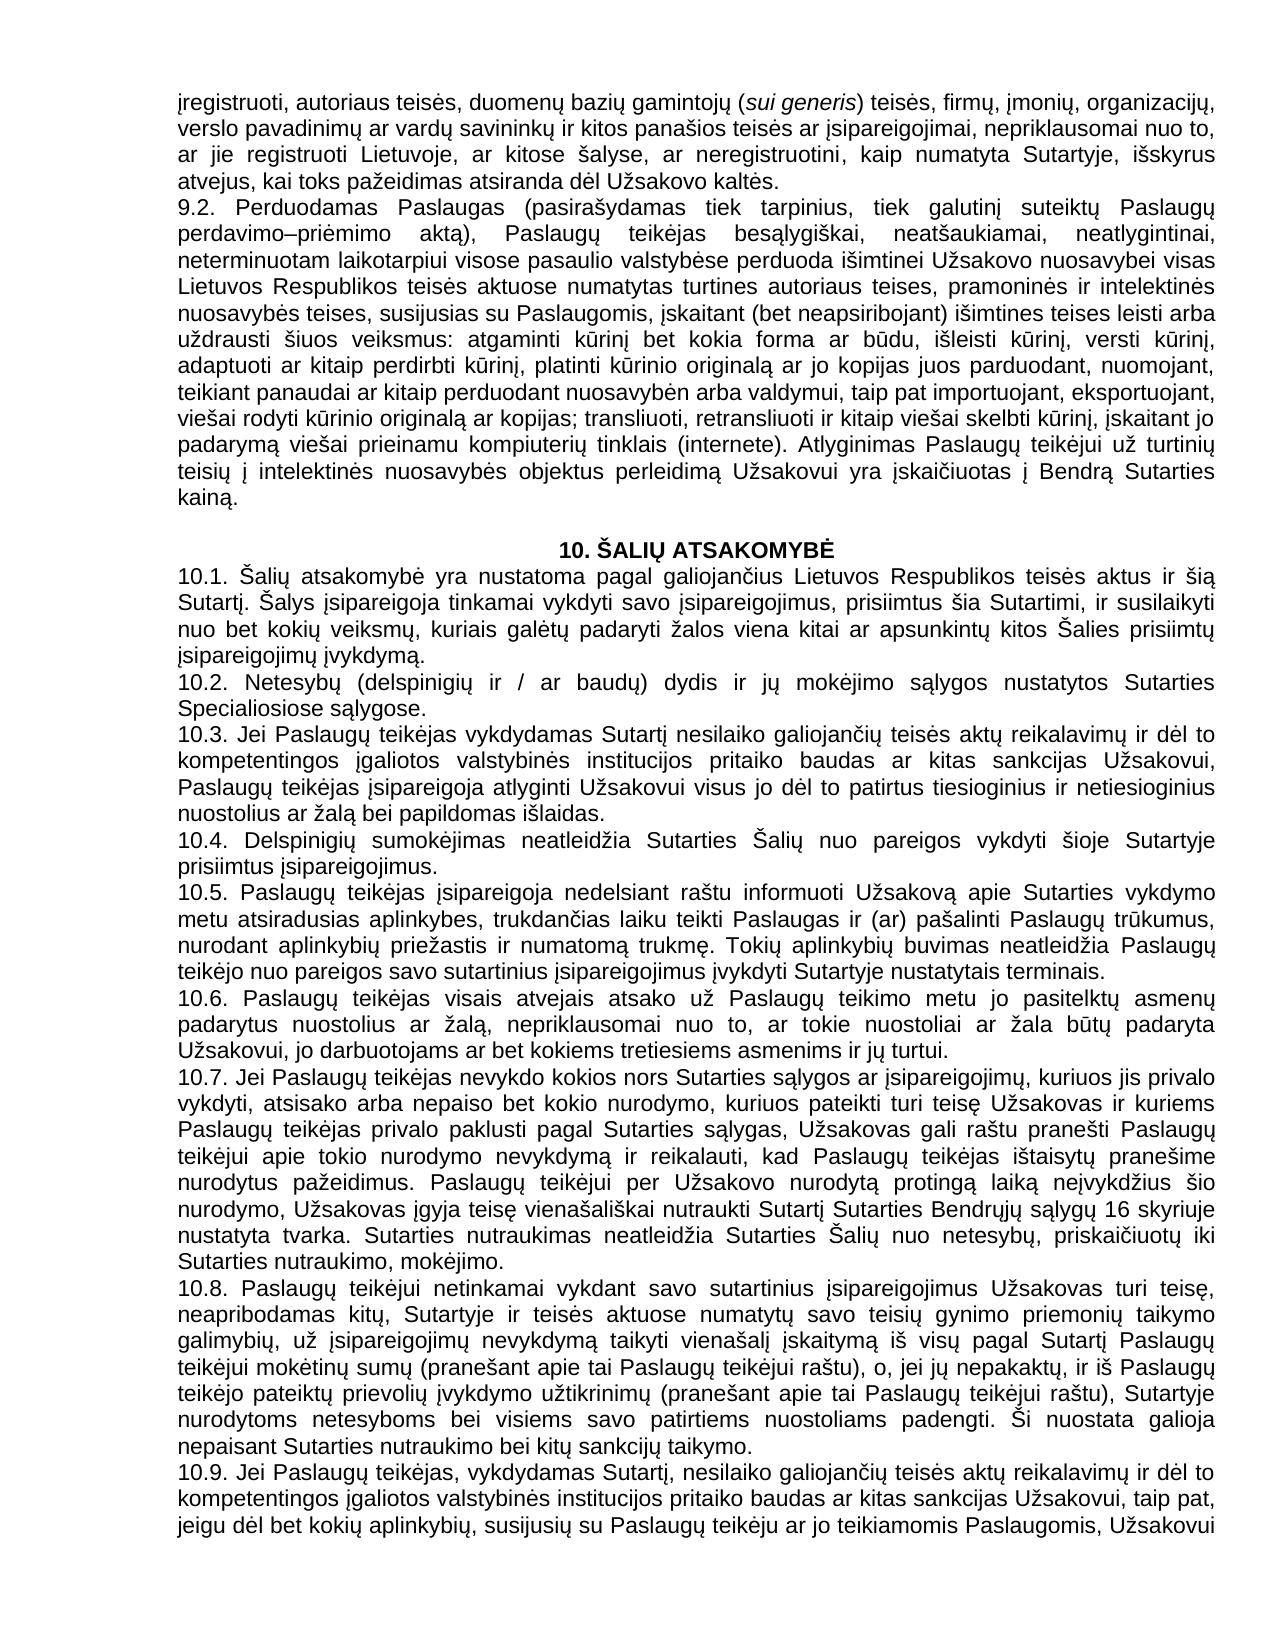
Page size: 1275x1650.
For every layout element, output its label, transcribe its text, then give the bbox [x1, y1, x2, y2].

text 9.2. Perduodamas Paslaugas (pasirašydamas tiek tarpinius, tiek galutinį suteiktų Paslaugų perdavimo–priėmimo aktą), Paslaugų teikėjas besąlygiškai, neatšaukiamai, neatlygintinai, neterminuotam laikotarpiui visose pasaulio valstybėse perduoda išimtinei Užsakovo nuosavybei visas Lietuvos Respublikos teisės aktuose numatytas turtines autoriaus teises, pramoninės ir intelektinės nuosavybės teises, susijusias su Paslaugomis, įskaitant (bet neapsiribojant) išimtines teises leisti arba uždrausti šiuos veiksmus: atgaminti kūrinį bet kokia forma ar būdu, išleisti kūrinį, versti kūrinį, adaptuoti ar kitaip perdirbti kūrinį, platinti kūrinio originalą ar jo kopijas juos parduodant, nuomojant, teikiant panaudai ar kitaip perduodant nuosavybėn arba valdymui, taip pat importuojant, eksportuojant, viešai rodyti kūrinio originalą ar kopijas; transliuoti, retransliuoti ir kitaip viešai skelbti kūrinį, įskaitant jo padarymą viešai prieinamu kompiuterių tinklais (internete). Atlyginimas Paslaugų teikėjui už turtinių teisių į intelektinės nuosavybės objektus perleidimą Užsakovui yra įskaičiuotas į Bendrą Sutarties kainą. [177, 194, 1216, 510]
text 10.2. Netesybų (delspinigių ir / ar baudų) dydis ir jų mokėjimo sąlygos nustatytos Sutarties Specialiosiose sąlygose. [177, 668, 1216, 721]
text 10.4. Delspinigių sumokėjimas neatleidžia Sutarties Šalių nuo pareigos vykdyti šioje Sutartyje prisiimtus įsipareigojimus. [177, 827, 1216, 879]
text 10.6. Paslaugų teikėjas visais atvejais atsako už Paslaugų teikimo metu jo pasitelktų asmenų padarytus nuostolius ar žalą, nepriklausomai nuo to, ar tokie nuostoliai ar žala būtų padaryta Užsakovui, jo darbuotojams ar bet kokiems tretiesiems asmenims ir jų turtui. [177, 985, 1216, 1064]
text 10. ŠALIŲ ATSAKOMYBĖ [177, 537, 1216, 563]
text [177, 89, 1216, 194]
text 10.1. Šalių atsakomybė yra nustatoma pagal galiojančius Lietuvos Respublikos teisės aktus ir šią Sutartį. Šalys įsipareigoja tinkamai vykdyti savo įsipareigojimus, prisiimtus šia Sutartimi, ir susilaikyti nuo bet kokių veiksmų, kuriais galėtų padaryti žalos viena kitai ar apsunkintų kitos Šalies prisiimtų įsipareigojimų įvykdymą. [177, 563, 1216, 668]
text 10.8. Paslaugų teikėjui netinkamai vykdant savo sutartinius įsipareigojimus Užsakovas turi teisę, neapribodamas kitų, Sutartyje ir teisės aktuose numatytų savo teisių gynimo priemonių taikymo galimybių, už įsipareigojimų nevykdymą taikyti vienašalį įskaitymą iš visų pagal Sutartį Paslaugų teikėjui mokėtinų sumų (pranešant apie tai Paslaugų teikėjui raštu), o, jei jų nepakaktų, ir iš Paslaugų teikėjo pateiktų prievolių įvykdymo užtikrinimų (pranešant apie tai Paslaugų teikėjui raštu), Sutartyje nurodytoms netesyboms bei visiems savo patirtiems nuostoliams padengti. Ši nuostata galioja nepaisant Sutarties nutraukimo bei kitų sankcijų taikymo. [177, 1274, 1216, 1459]
text 10.5. Paslaugų teikėjas įsipareigoja nedelsiant raštu informuoti Užsakovą apie Sutarties vykdymo metu atsiradusias aplinkybes, trukdančias laiku teikti Paslaugas ir (ar) pašalinti Paslaugų trūkumus, nurodant aplinkybių priežastis ir numatomą trukmę. Tokių aplinkybių buvimas neatleidžia Paslaugų teikėjo nuo pareigos savo sutartinius įsipareigojimus įvykdyti Sutartyje nustatytais terminais. [177, 879, 1216, 985]
text 10.3. Jei Paslaugų teikėjas vykdydamas Sutartį nesilaiko galiojančių teisės aktų reikalavimų ir dėl to kompetentingos įgaliotos valstybinės institucijos pritaiko baudas ar kitas sankcijas Užsakovui, Paslaugų teikėjas įsipareigoja atlyginti Užsakovui visus jo dėl to patirtus tiesioginius ir netiesioginius nuostolius ar žalą bei papildomas išlaidas. [177, 721, 1216, 827]
text 10.7. Jei Paslaugų teikėjas nevykdo kokios nors Sutarties sąlygos ar įsipareigojimų, kuriuos jis privalo vykdyti, atsisako arba nepaiso bet kokio nurodymo, kuriuos pateikti turi teisę Užsakovas ir kuriems Paslaugų teikėjas privalo paklusti pagal Sutarties sąlygas, Užsakovas gali raštu pranešti Paslaugų teikėjui apie tokio nurodymo nevykdymą ir reikalauti, kad Paslaugų teikėjas ištaisytų pranešime nurodytus pažeidimus. Paslaugų teikėjui per Užsakovo nurodytą protingą laiką neįvykdžius šio nurodymo, Užsakovas įgyja teisę vienašališkai nutraukti Sutartį Sutarties Bendrųjų sąlygų 16 skyriuje nustatyta tvarka. Sutarties nutraukimas neatleidžia Sutarties Šalių nuo netesybų, priskaičiuotų iki Sutarties nutraukimo, mokėjimo. [177, 1064, 1216, 1274]
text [177, 1459, 1216, 1538]
